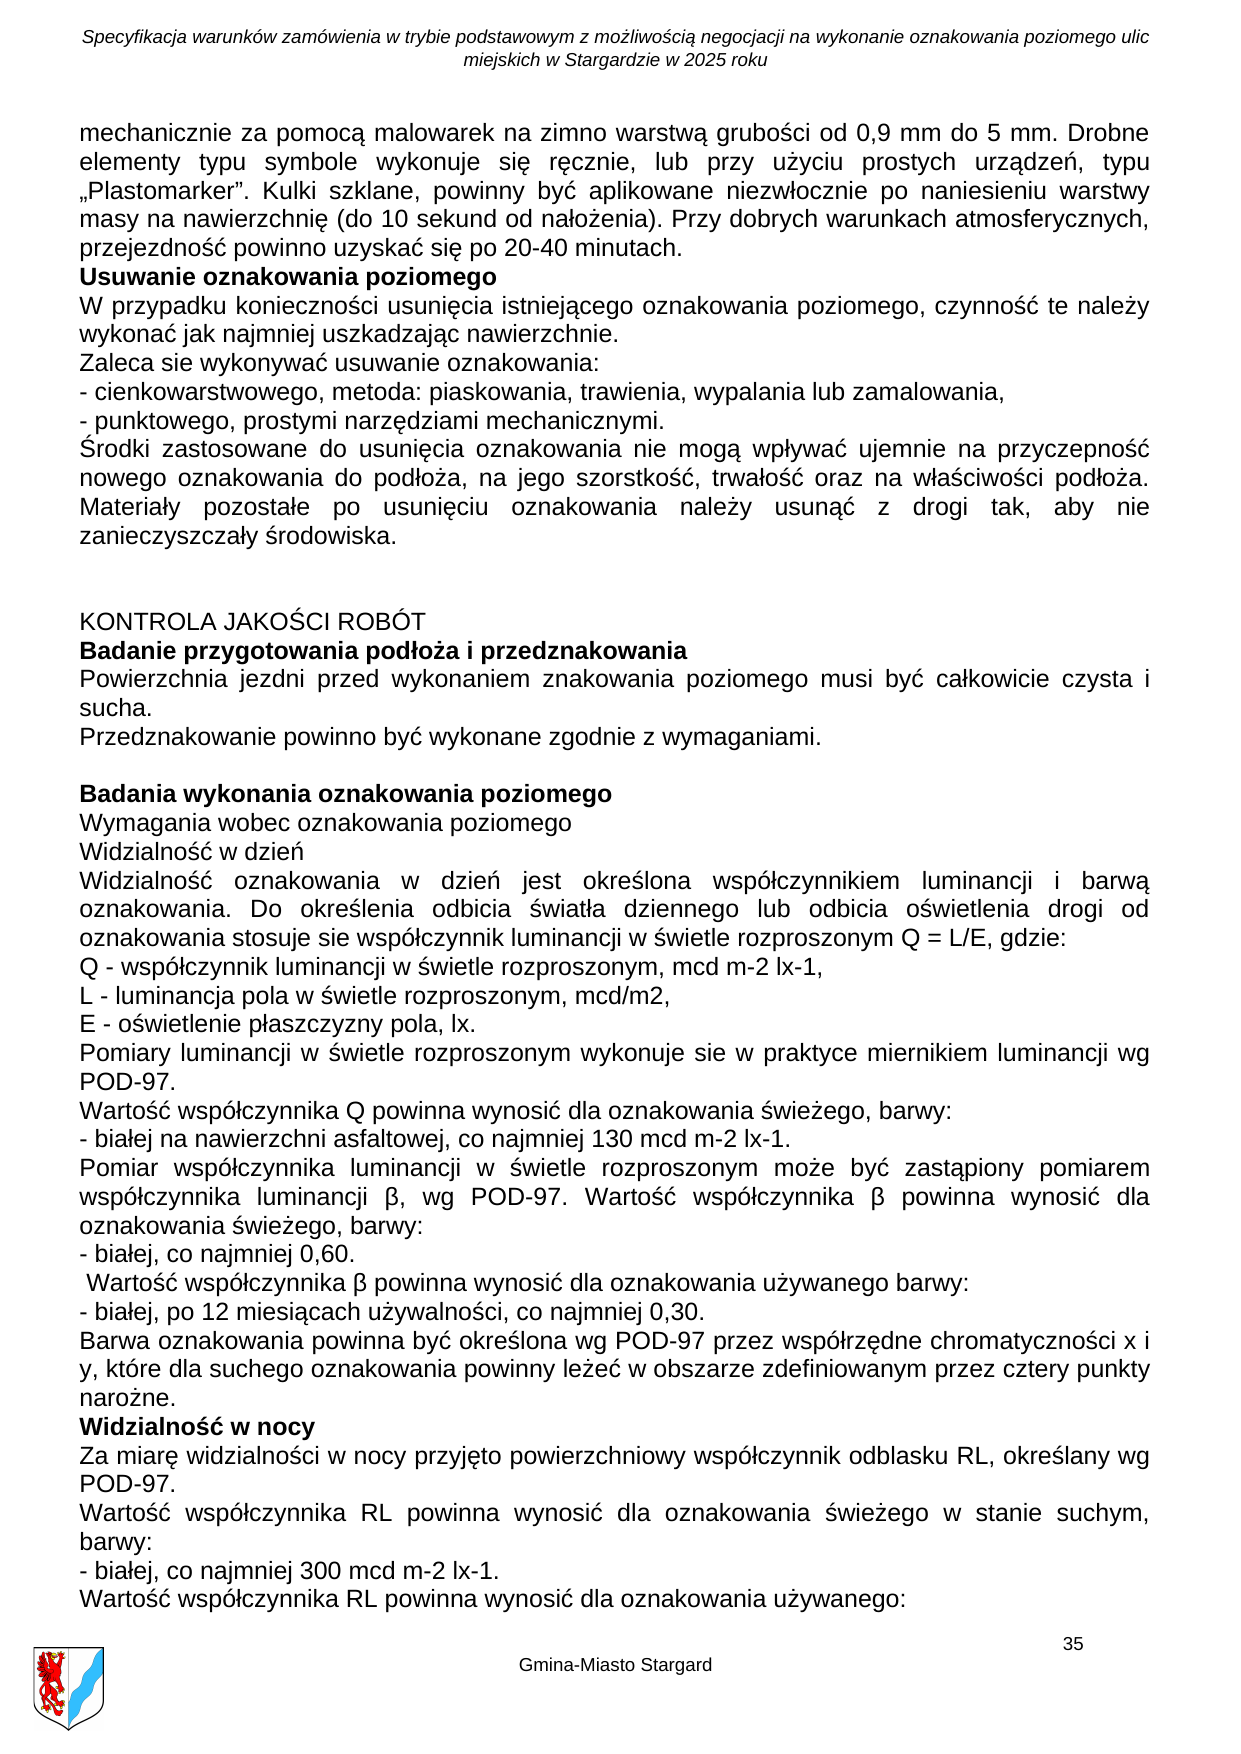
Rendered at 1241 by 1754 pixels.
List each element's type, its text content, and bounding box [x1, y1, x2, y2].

text Barwa oznakowania powinna być określona wg POD-97 przez współrzędne chromatyczności x i y, które dla suchego oznakowania powinny leżeć w obszarze zdefiniowanym przez cztery punkty narożne. [79, 1326, 1152, 1412]
text W przypadku konieczności usunięcia istniejącego oznakowania poziomego, czynność te należy wykonać jak najmniej uszkadzając nawierzchnie. [79, 291, 1152, 348]
text - białej na nawierzchni asfaltowej, co najmniej 130 mcd m-2 lx-1. [79, 1124, 1152, 1153]
text Środki zastosowane do usunięcia oznakowania nie mogą wpływać ujemnie na przyczepność nowego oznakowania do podłoża, na jego szorstkość, trwałość oraz na właściwości podłoża. Materiały pozostałe po usunięciu oznakowania należy usunąć z drogi tak, aby nie zanieczyszczały środowiska. [79, 434, 1152, 549]
text Wartość współczynnika β powinna wynosić dla oznakowania używanego barwy: [79, 1268, 1152, 1297]
text Widzialność w nocy [79, 1412, 1152, 1441]
text - białej, co najmniej 0,60. [79, 1239, 1152, 1268]
text Usuwanie oznakowania poziomego [79, 262, 1152, 291]
text Powierzchnia jezdni przed wykonaniem znakowania poziomego musi być całkowicie czysta i sucha. [79, 664, 1152, 722]
text Wymagania wobec oznakowania poziomego [79, 808, 1152, 837]
text Zaleca sie wykonywać usuwanie oznakowania: [79, 348, 1152, 377]
text Pomiar współczynnika luminancji w świetle rozproszonym może być zastąpiony pomiarem współczynnika luminancji β, wg POD-97. Wartość współczynnika β powinna wynosić dla oznakowania świeżego, barwy: [79, 1153, 1152, 1239]
text Q - współczynnik luminancji w świetle rozproszonym, mcd m-2 lx-1, [79, 952, 1152, 981]
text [79, 118, 1152, 262]
text Wartość współczynnika RL powinna wynosić dla oznakowania używanego: [79, 1584, 1152, 1613]
text Wartość współczynnika RL powinna wynosić dla oznakowania świeżego w stanie suchym, barwy: [79, 1498, 1152, 1556]
text - punktowego, prostymi narzędziami mechanicznymi. [79, 406, 1152, 434]
text - białej, po 12 miesiącach używalności, co najmniej 0,30. [79, 1297, 1152, 1326]
text Wartość współczynnika Q powinna wynosić dla oznakowania świeżego, barwy: [79, 1096, 1152, 1124]
text - cienkowarstwowego, metoda: piaskowania, trawienia, wypalania lub zamalowania, [79, 377, 1152, 406]
text Badania wykonania oznakowania poziomego [79, 779, 1152, 808]
text Pomiary luminancji w świetle rozproszonym wykonuje sie w praktyce miernikiem luminancji wg POD-97. [79, 1038, 1152, 1096]
text Badanie przygotowania podłoża i przedznakowania [79, 636, 1152, 664]
text Przedznakowanie powinno być wykonane zgodnie z wymaganiami. [79, 722, 1152, 751]
text Za miarę widzialności w nocy przyjęto powierzchniowy współczynnik odblasku RL, określany wg POD-97. [79, 1441, 1152, 1498]
picture [33, 1647, 104, 1731]
text Widzialność w dzień [79, 837, 1152, 866]
text E - oświetlenie płaszczyzny pola, lx. [79, 1009, 1152, 1038]
text - białej, co najmniej 300 mcd m-2 lx-1. [79, 1556, 1152, 1584]
text KONTROLA JAKOŚCI ROBÓT [79, 607, 1152, 636]
text L - luminancja pola w świetle rozproszonym, mcd/m2, [79, 981, 1152, 1009]
text Widzialność oznakowania w dzień jest określona współczynnikiem luminancji i barwą oznakowania. Do określenia odbicia światła dziennego lub odbicia oświetlenia drogi od oznakowania stosuje sie współczynnik luminancji w świetle rozproszonym Q = L/E, gdzie: [79, 866, 1152, 952]
